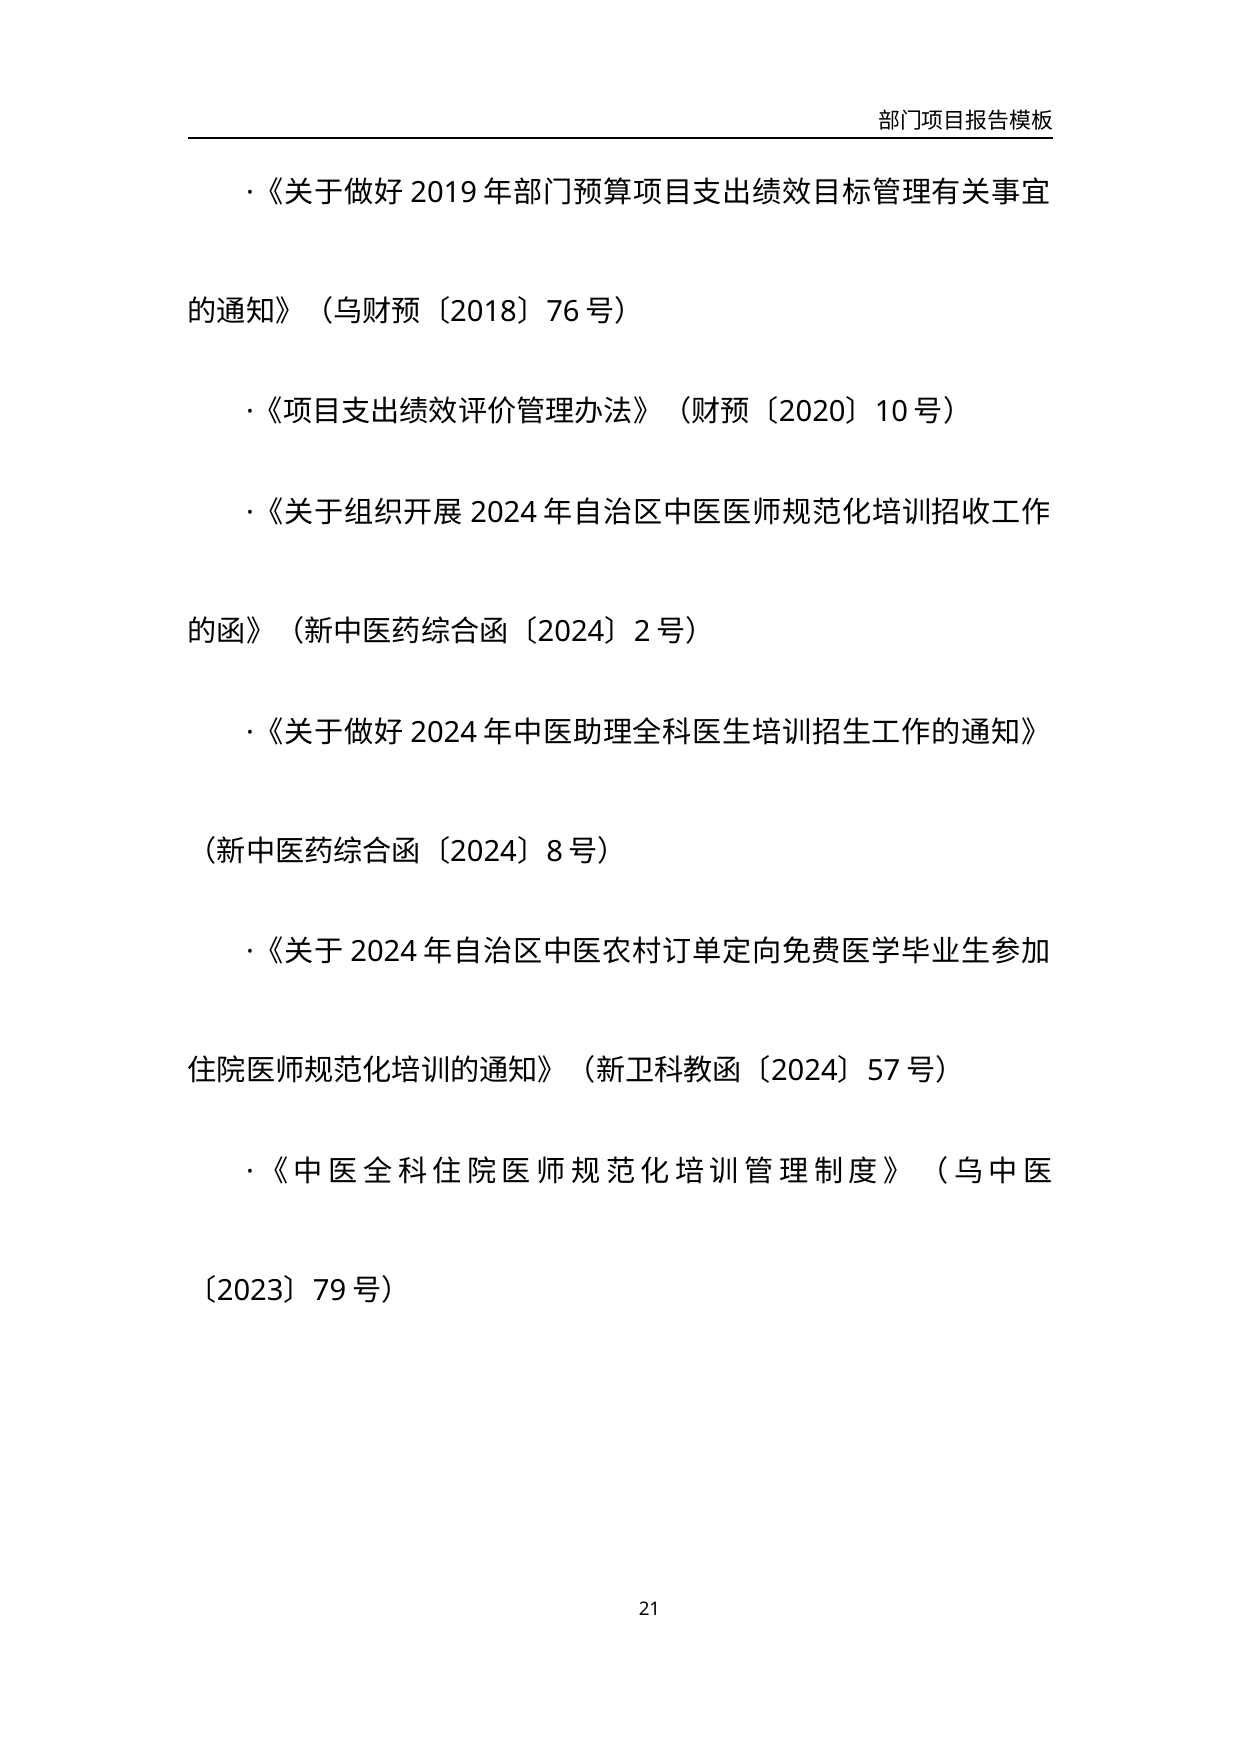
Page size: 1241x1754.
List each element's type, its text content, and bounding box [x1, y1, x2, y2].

text ·《关于组织开展2024年自治区中医医师规范化培训招收工作的函》（新中医药综合函〔2024〕2号） [187, 470, 1053, 668]
text ·《关于做好2024年中医助理全科医生培训招生工作的通知》（新中医药综合函〔2024〕8号） [187, 690, 1053, 888]
text ·《关于2024年自治区中医农村订单定向免费医学毕业生参加住院医师规范化培训的通知》（新卫科教函〔2024〕57号） [187, 909, 1053, 1108]
text ·《项目支出绩效评价管理办法》（财预〔2020〕10号） [187, 369, 1053, 449]
text ·《关于做好2019年部门预算项目支出绩效目标管理有关事宜的通知》（乌财预〔2018〕76号） [187, 150, 1053, 348]
text ·《中医全科住院医师规范化培训管理制度》（乌中医〔2023〕79号） [187, 1129, 1053, 1327]
